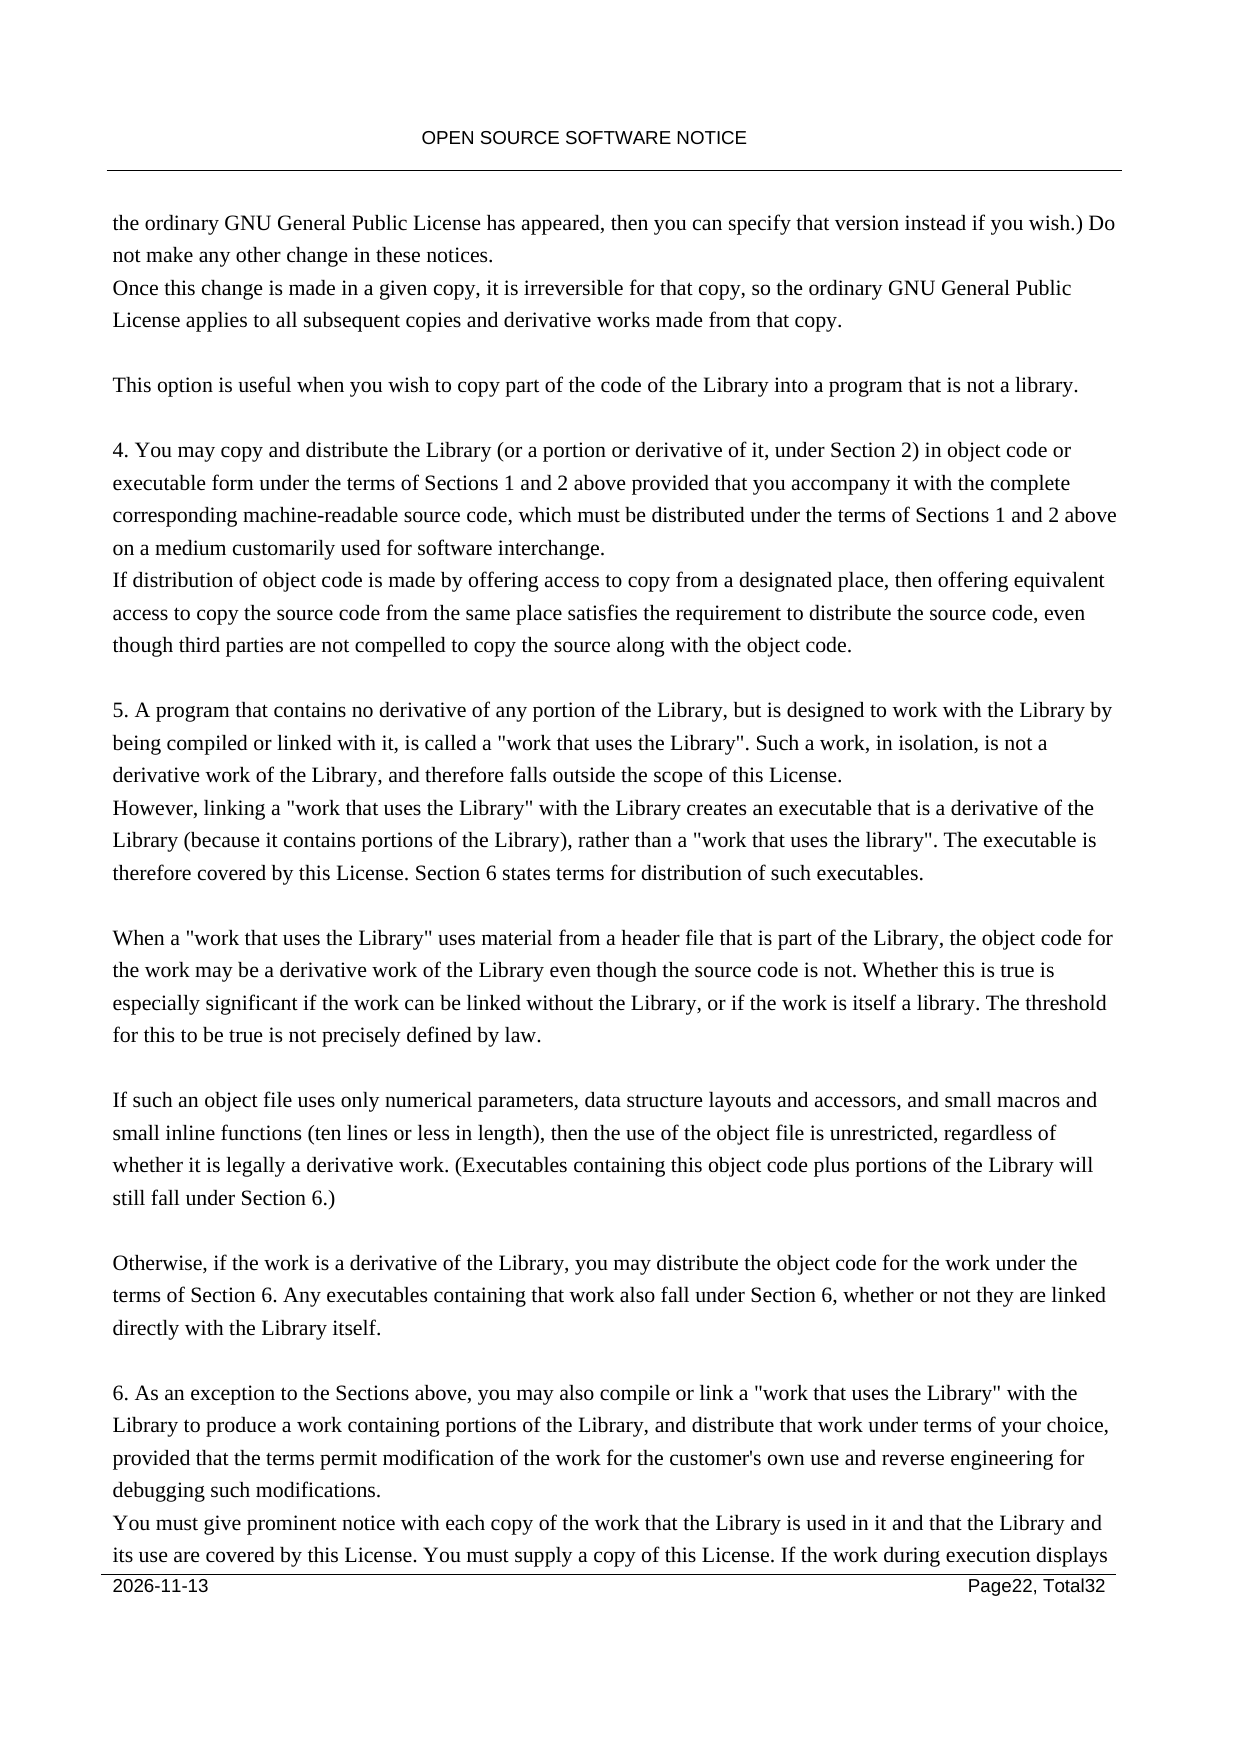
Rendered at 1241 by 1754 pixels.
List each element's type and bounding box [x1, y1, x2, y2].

text [112, 206, 1128, 1571]
